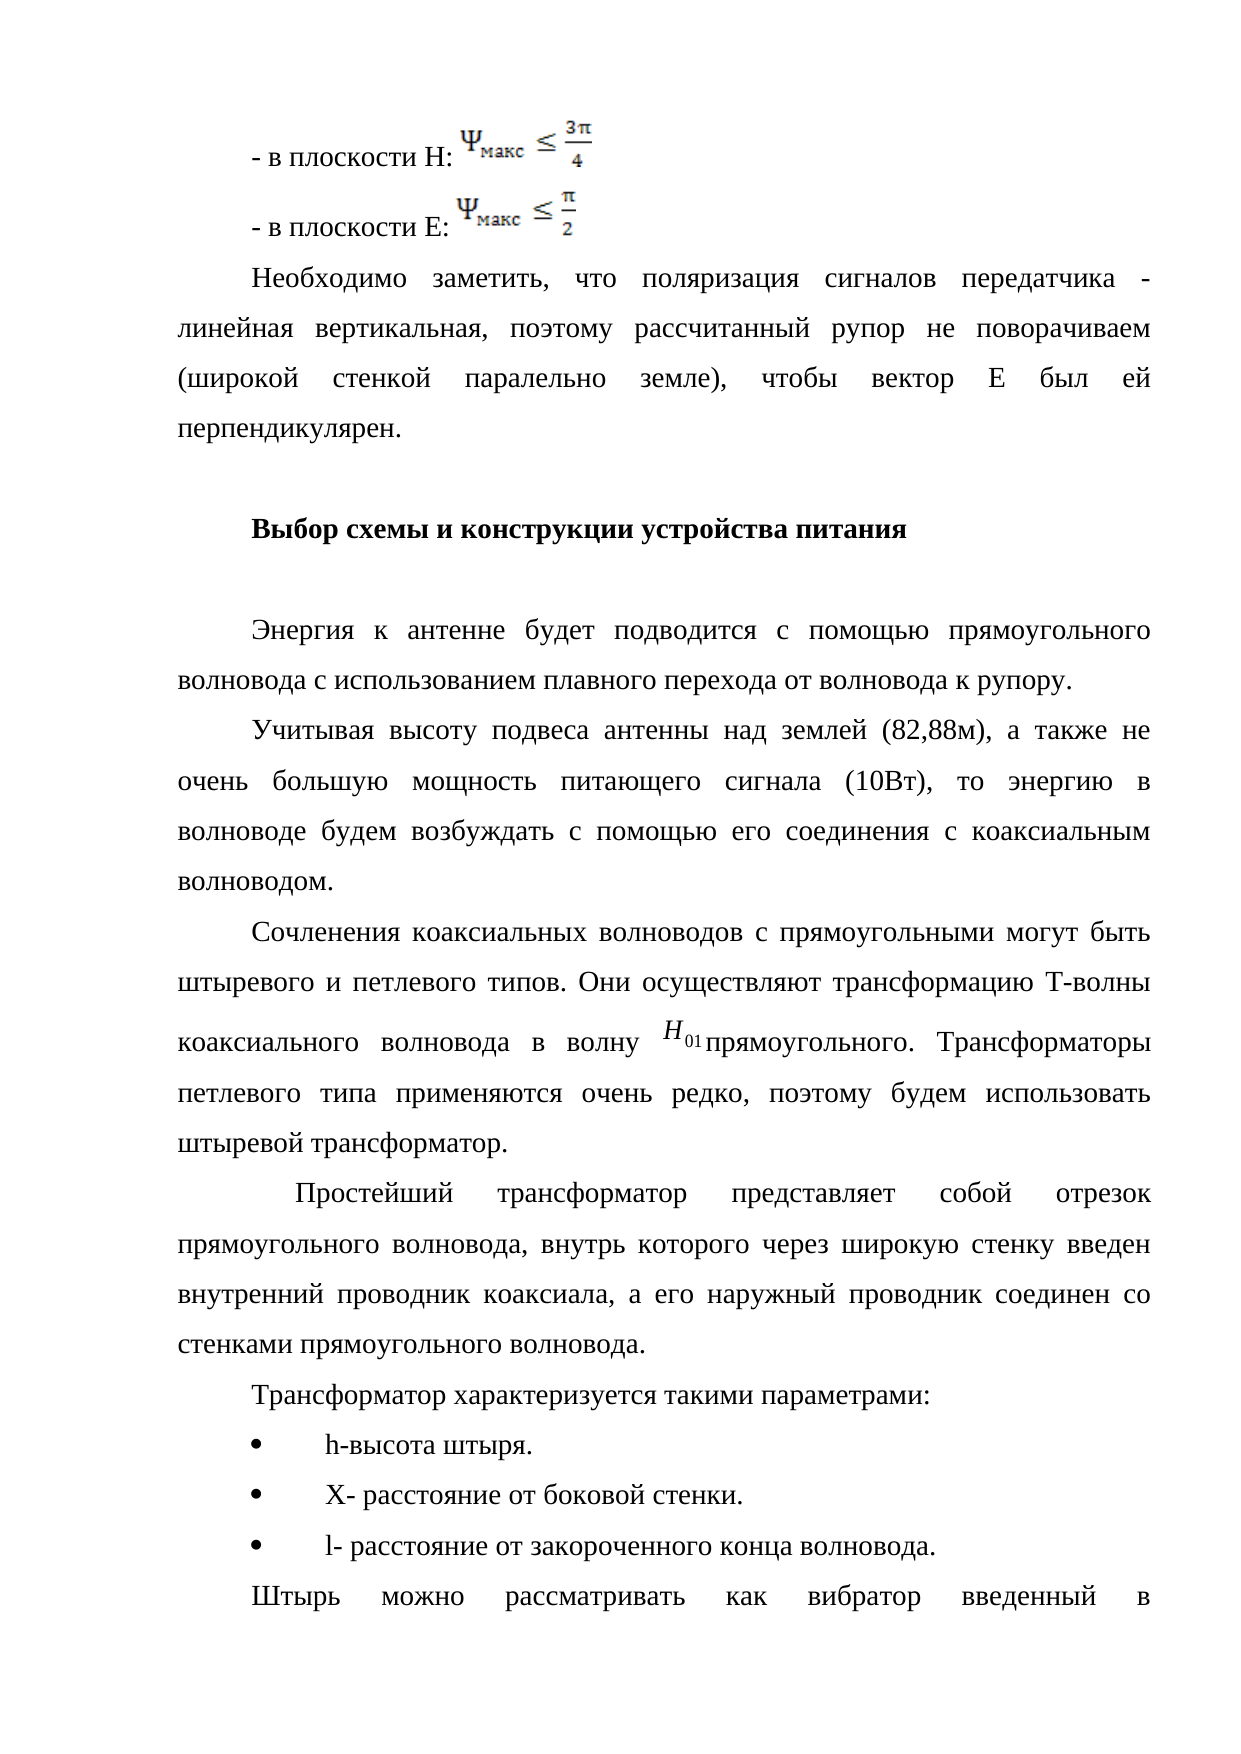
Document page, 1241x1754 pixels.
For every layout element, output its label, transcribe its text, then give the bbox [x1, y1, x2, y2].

text Трансформатор характеризуется такими параметрами: [177, 1377, 1152, 1410]
text - в плоскости Н: [177, 118, 1152, 173]
text - в плоскости Е: [177, 190, 1152, 243]
text Выбор схемы и конструкции устройства питания [177, 511, 1152, 545]
text Учитывая высоту подвеса антенны над землей (82,88м), а также не очень большую мощность питающего сигнала (10Вт), то энергию в волноводе будем возбуждать с помощью его соединения с коаксиальным волноводом. [177, 712, 1152, 897]
text Необходимо заметить, что поляризация сигналов передатчика - линейная вертикальная, поэтому рассчитанный рупор не поворачиваем (широкой стенкой паралельно земле), чтобы вектор Е был ей перпендикулярен. [177, 260, 1152, 444]
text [177, 1578, 1152, 1612]
list X- расстояние от боковой стенки. [177, 1477, 1152, 1511]
text Простейший трансформатор представляет собой отрезок прямоугольного волновода, внутрь которого через широкую стенку введен внутренний проводник коаксиала, а его наружный проводник соединен со стенками прямоугольного волновода. [177, 1176, 1152, 1360]
picture [450, 189, 576, 237]
list h-высота штыря. [177, 1427, 1152, 1461]
text Энергия к антенне будет подводится с помощью прямоугольного волновода с использованием плавного перехода от волновода к рупору. [177, 612, 1152, 696]
text Сочленения коаксиальных волноводов с прямоугольными могут быть штыревого и петлевого типов. Они осуществляют трансформацию Т-волны коаксиального волновода в волну прямоугольного. Трансформаторы петлевого типа применяются очень редко, поэтому будем использовать штыревой трансформатор. [177, 914, 1152, 1159]
list l- расстояние от закороченного конца волновода. [177, 1528, 1152, 1562]
picture [460, 118, 592, 167]
